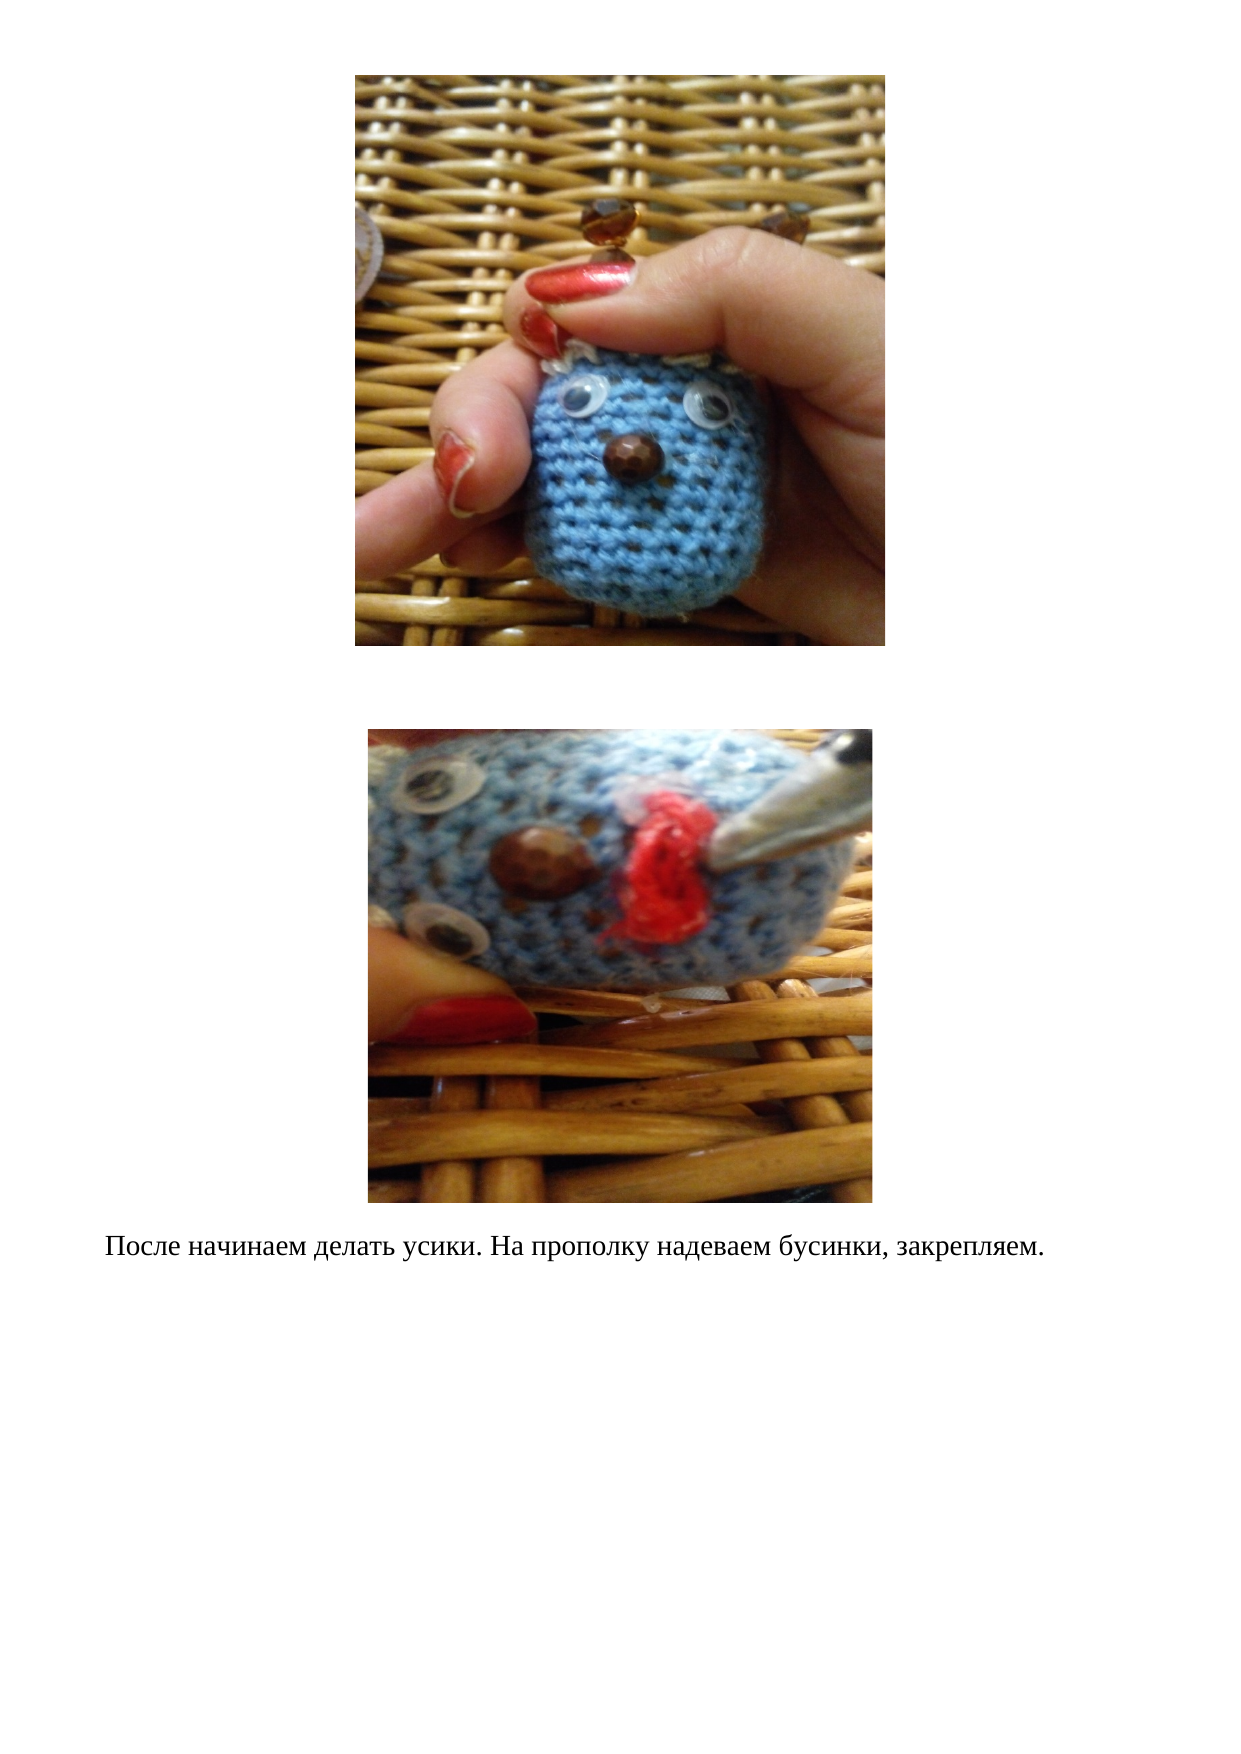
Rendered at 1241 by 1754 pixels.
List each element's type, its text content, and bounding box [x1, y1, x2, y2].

picture [367, 729, 873, 1203]
picture [355, 75, 886, 646]
text После начинаем делать усики. На прополку надеваем бусинки, закрепляем. [75, 1228, 1165, 1262]
